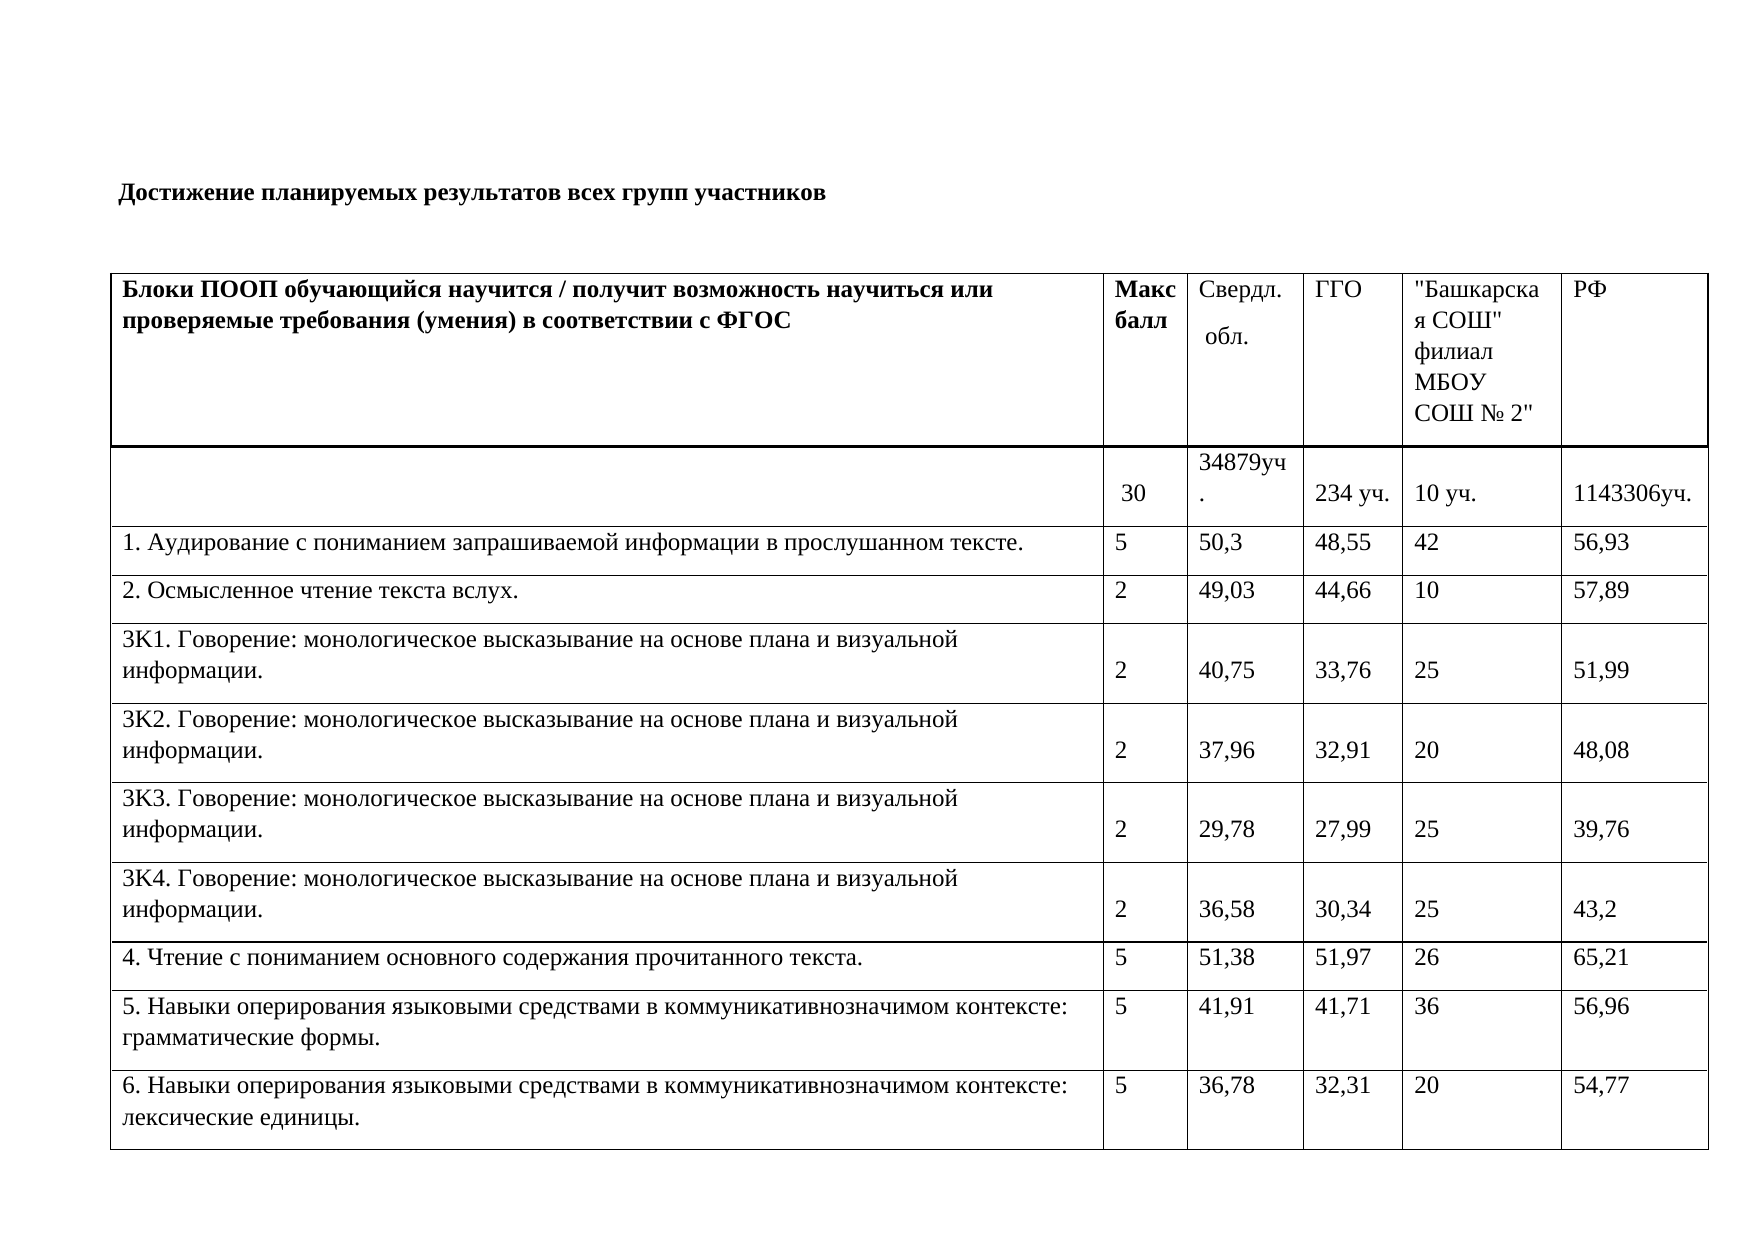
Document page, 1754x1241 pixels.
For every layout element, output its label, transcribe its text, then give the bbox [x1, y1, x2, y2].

table_cell 57,89 [1562, 575, 1708, 623]
table_cell [111, 448, 1103, 526]
table_cell 3K4. Говорение: монологическое высказывание на основе плана и визуальной информации. [111, 862, 1103, 941]
table_cell 65,21 [1562, 941, 1708, 990]
table_cell 4. Чтение с пониманием основного содержания прочитанного текста. [111, 941, 1103, 990]
table_cell 49,03 [1188, 576, 1303, 623]
table_cell 32,31 [1304, 1071, 1402, 1149]
table_cell 30 [1104, 448, 1187, 526]
table_header Свердл. обл. [1188, 274, 1303, 445]
table_cell 34879уч. [1188, 448, 1303, 526]
table_cell 33,76 [1304, 624, 1402, 703]
text Достижение планируемых результатов всех групп участников [118, 177, 1636, 206]
table_cell 3K3. Говорение: монологическое высказывание на основе плана и визуальной информации. [111, 782, 1103, 862]
table_cell 25 [1403, 624, 1561, 703]
table_cell 3K1. Говорение: монологическое высказывание на основе плана и визуальной информации. [111, 623, 1103, 703]
table_cell 10 уч. [1403, 448, 1561, 526]
table_cell 1. Аудирование с пониманием запрашиваемой информации в прослушанном тексте. [111, 526, 1103, 574]
table_cell 54,77 [1562, 1070, 1708, 1149]
table_cell 29,78 [1188, 783, 1303, 862]
table_cell 3K2. Говорение: монологическое высказывание на основе плана и визуальной информации. [111, 703, 1103, 782]
table_header ГГО [1304, 274, 1402, 445]
table_cell 20 [1403, 1071, 1561, 1149]
table_cell 48,08 [1562, 703, 1708, 782]
table_cell 27,99 [1304, 783, 1402, 862]
table_cell 5 [1104, 1071, 1187, 1149]
table_cell 2 [1104, 783, 1187, 862]
table_header "Башкарская СОШ" филиал МБОУ СОШ № 2" [1403, 274, 1561, 445]
table_cell 2 [1104, 863, 1187, 941]
table_cell 44,66 [1304, 576, 1402, 623]
table_cell 36,78 [1188, 1071, 1303, 1149]
table_cell 48,55 [1304, 527, 1402, 574]
table_cell 5. Навыки оперирования языковыми средствами в коммуникативнозначимом контексте: грамматические формы. [111, 990, 1103, 1069]
table_cell 234 уч. [1304, 448, 1402, 526]
table_cell 51,97 [1304, 943, 1402, 990]
table_cell 2. Осмысленное чтение текста вслух. [111, 575, 1103, 623]
table_header Блоки ПООП обучающийся научится / получит возможность научиться или проверяемые требования (умения) в соответствии с ФГОС [112, 274, 1103, 445]
table_cell 20 [1403, 704, 1561, 782]
table_cell 36,58 [1188, 863, 1303, 941]
table_cell 37,96 [1188, 704, 1303, 782]
table_cell 1143306уч. [1562, 448, 1708, 526]
table_cell 5 [1104, 991, 1187, 1069]
table_header РФ [1562, 274, 1707, 445]
table_cell 42 [1403, 527, 1561, 574]
table_cell 40,75 [1188, 624, 1303, 703]
table_cell 51,99 [1562, 623, 1708, 703]
table_cell 2 [1104, 576, 1187, 623]
table_cell 56,96 [1562, 990, 1708, 1069]
table_cell 32,91 [1304, 704, 1402, 782]
table_cell 50,3 [1188, 527, 1303, 574]
table_cell 25 [1403, 783, 1561, 862]
table_cell 56,93 [1562, 526, 1708, 574]
table_cell 2 [1104, 704, 1187, 782]
table_cell 43,2 [1562, 862, 1708, 941]
table_cell 6. Навыки оперирования языковыми средствами в коммуникативнозначимом контексте: лексические единицы. [111, 1070, 1103, 1149]
table_cell 36 [1403, 991, 1561, 1069]
table_cell 41,91 [1188, 991, 1303, 1069]
table_cell 26 [1403, 943, 1561, 990]
table_cell 5 [1104, 943, 1187, 990]
table_cell 2 [1104, 624, 1187, 703]
table_cell 5 [1104, 527, 1187, 574]
table_cell 30,34 [1304, 863, 1402, 941]
table_cell 25 [1403, 863, 1561, 941]
table_cell 41,71 [1304, 991, 1402, 1069]
table_header Макс балл [1104, 274, 1187, 445]
table_cell 51,38 [1188, 943, 1303, 990]
table_cell 10 [1403, 576, 1561, 623]
table_cell 39,76 [1562, 782, 1708, 862]
